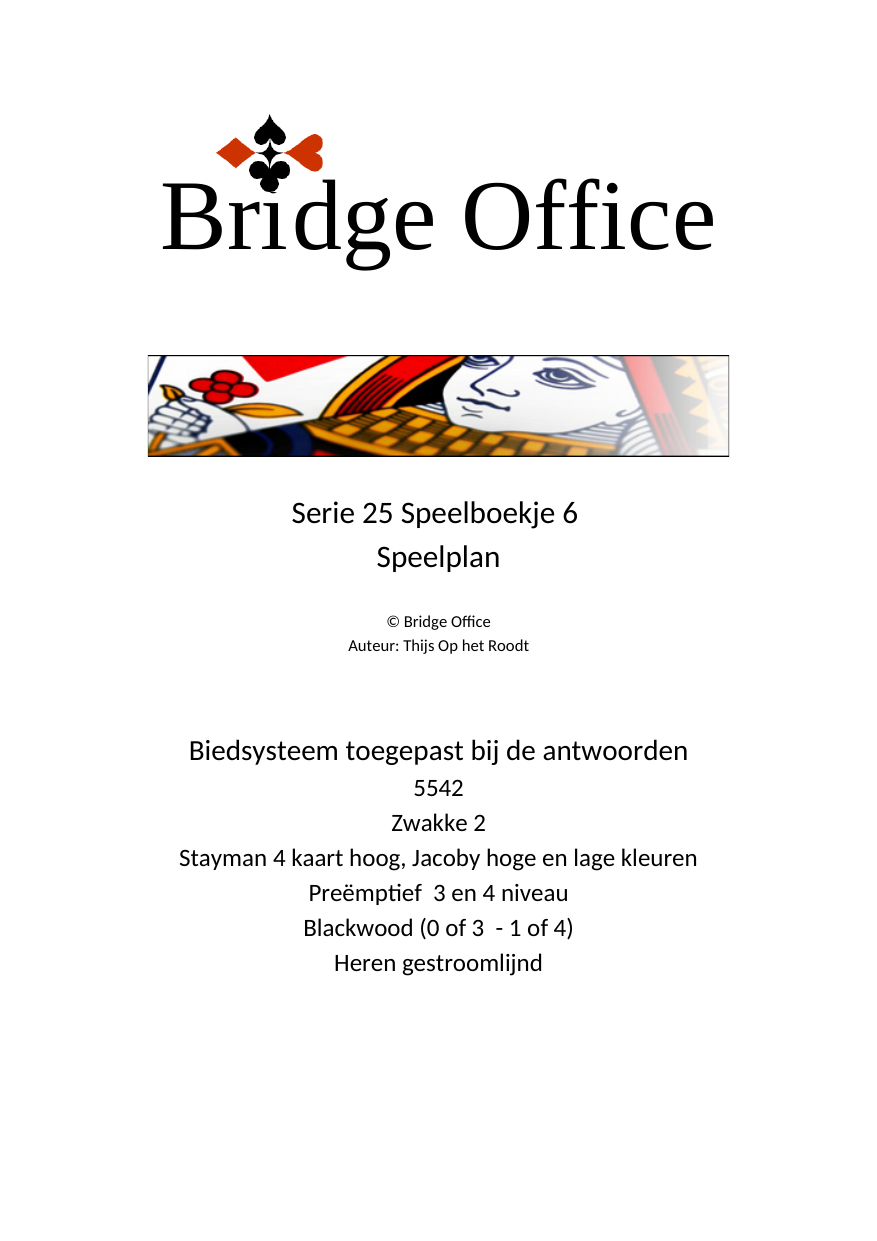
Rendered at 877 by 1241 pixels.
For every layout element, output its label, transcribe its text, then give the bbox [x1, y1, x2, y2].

text Stayman 4 kaart hoog, Jacoby hoge en lage kleuren [148, 842, 729, 873]
text Serie 25 Speelboekje 6 Speelplan [148, 493, 729, 607]
text Biedsysteem toegepast bij de antwoorden 5542 Zwakke 2 [148, 732, 729, 838]
text © Bridge Office [148, 611, 729, 632]
text Auteur: Thijs Op het Roodt [148, 635, 729, 728]
text Blackwood (0 of 3 - 1 of 4) Heren gestroomlijnd [148, 912, 729, 978]
picture [215, 113, 323, 192]
picture [147, 355, 730, 457]
text Preëmptief 3 en 4 niveau [148, 877, 729, 908]
